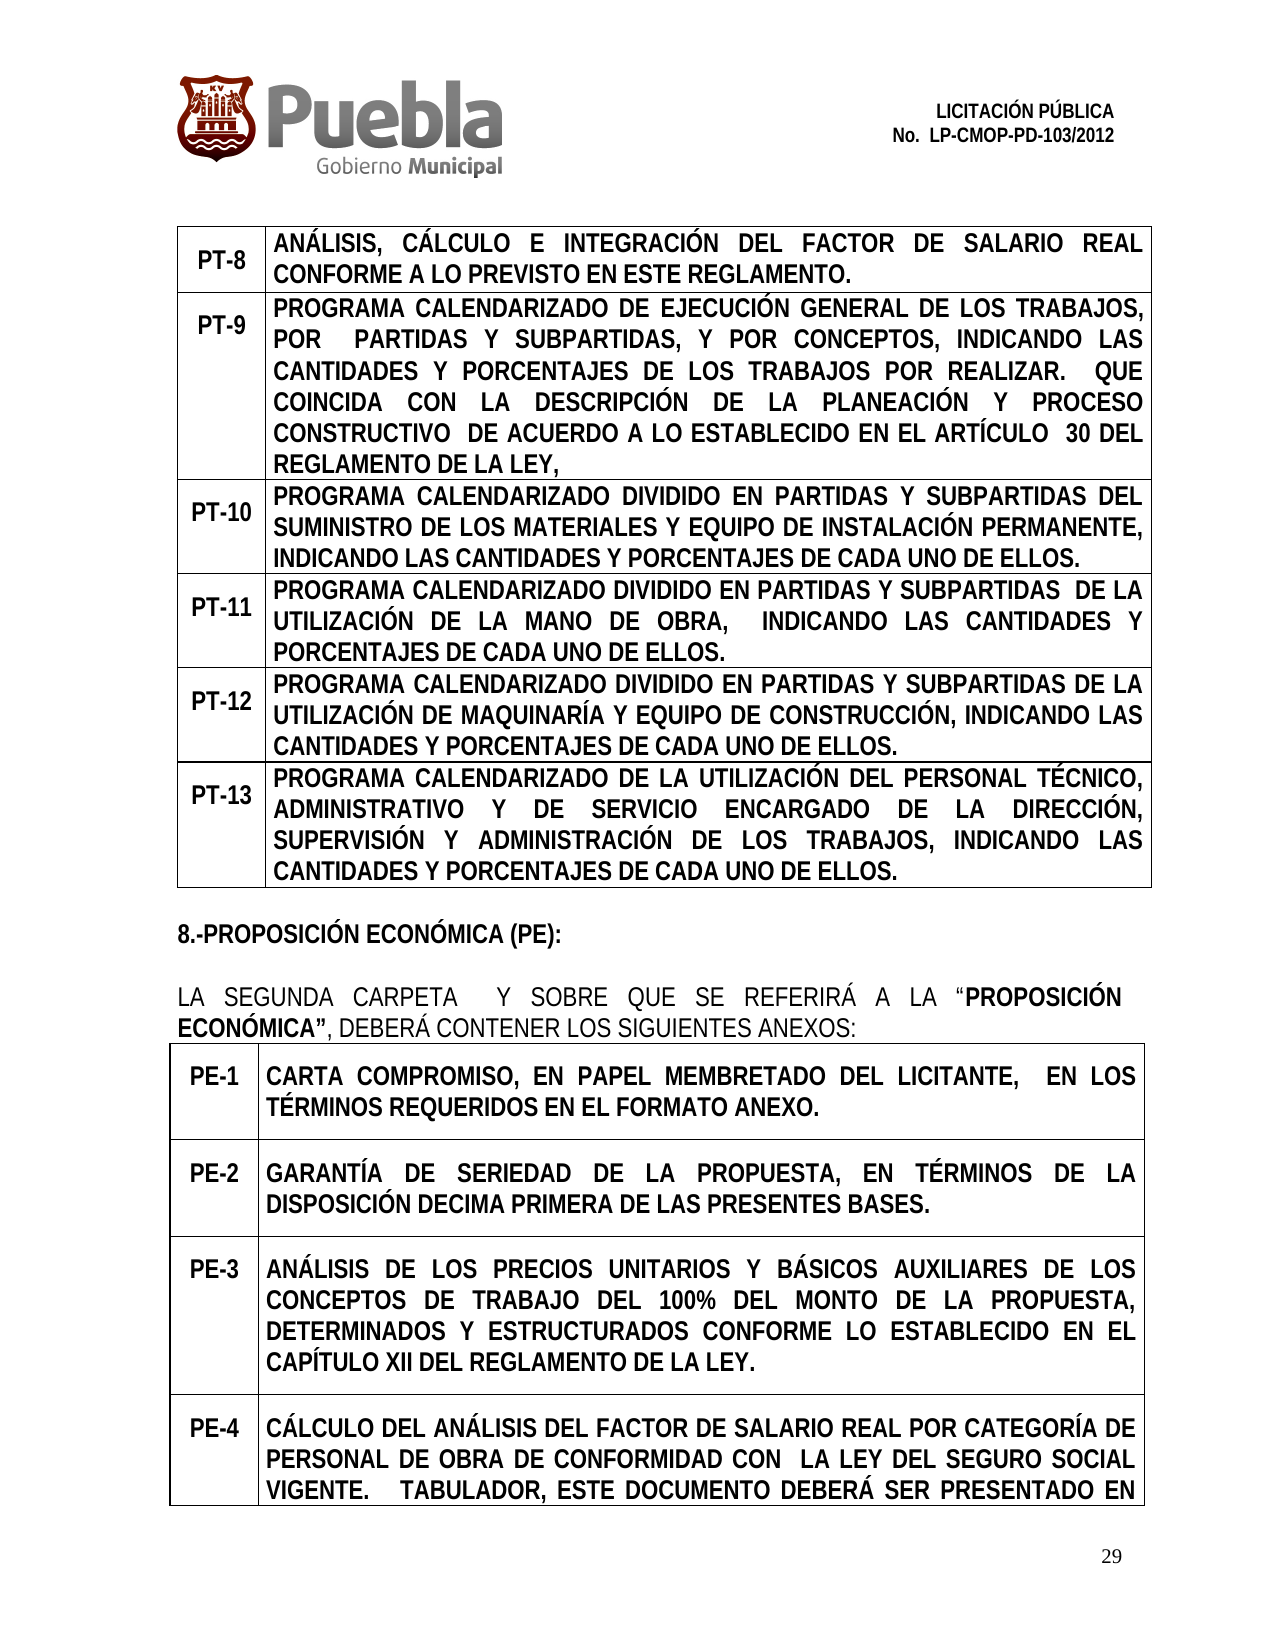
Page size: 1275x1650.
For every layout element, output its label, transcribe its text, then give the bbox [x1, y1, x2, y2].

text 8.-PROPOSICIÓN ECONÓMICA (PE): [177, 919, 1122, 950]
table_cell PROGRAMA CALENDARIZADO DE EJECUCIÓN GENERAL DE LOS TRABAJOS, POR PARTIDAS Y SUBPARTIDAS, Y POR CONCEPTOS, INDICANDO LAS CANTIDADES Y PORCENTAJES DE LOS TRABAJOS POR REALIZAR. QUE COINCIDA CON LA DESCRIPCIÓN DE LA PLANEACIÓN Y PROCESO CONSTRUCTIVO DE ACUERDO A LO ESTABLECIDO EN EL ARTÍCULO 30 DEL REGLAMENTO DE LA LEY, [266, 293, 1151, 479]
table_cell PT-11 [178, 574, 265, 667]
text LA SEGUNDA CARPETA Y SOBRE QUE SE REFERIRÁ A LA “PROPOSICIÓN ECONÓMICA”, DEBERÁ CONTENER LOS SIGUIENTES ANEXOS: [177, 981, 1122, 1043]
table_cell PE-3 [171, 1237, 258, 1394]
table_cell PT-9 [178, 293, 265, 479]
table_cell PE-2 [171, 1140, 258, 1236]
table_cell PROGRAMA CALENDARIZADO DIVIDIDO EN PARTIDAS Y SUBPARTIDAS DE LA UTILIZACIÓN DE LA MANO DE OBRA, INDICANDO LAS CANTIDADES Y PORCENTAJES DE CADA UNO DE ELLOS. [266, 574, 1151, 667]
picture [177, 75, 502, 178]
table_cell PT-10 [178, 480, 265, 573]
table_cell PROGRAMA CALENDARIZADO DE LA UTILIZACIÓN DEL PERSONAL TÉCNICO, ADMINISTRATIVO Y DE SERVICIO ENCARGADO DE LA DIRECCIÓN, SUPERVISIÓN Y ADMINISTRACIÓN DE LOS TRABAJOS, INDICANDO LAS CANTIDADES Y PORCENTAJES DE CADA UNO DE ELLOS. [266, 763, 1151, 887]
table_cell PROGRAMA CALENDARIZADO DIVIDIDO EN PARTIDAS Y SUBPARTIDAS DE LA UTILIZACIÓN DE MAQUINARÍA Y EQUIPO DE CONSTRUCCIÓN, INDICANDO LAS CANTIDADES Y PORCENTAJES DE CADA UNO DE ELLOS. [266, 668, 1151, 761]
table_cell PT-13 [178, 763, 265, 887]
table_cell PT-12 [178, 668, 265, 761]
table_header PE-1 [171, 1044, 258, 1139]
table_cell PE-4 [171, 1395, 258, 1505]
table_cell PT-8 [178, 227, 265, 292]
table_cell PROGRAMA CALENDARIZADO DIVIDIDO EN PARTIDAS Y SUBPARTIDAS DEL SUMINISTRO DE LOS MATERIALES Y EQUIPO DE INSTALACIÓN PERMANENTE, INDICANDO LAS CANTIDADES Y PORCENTAJES DE CADA UNO DE ELLOS. [266, 480, 1151, 573]
table_header CARTA COMPROMISO, EN PAPEL MEMBRETADO DEL LICITANTE, EN LOS TÉRMINOS REQUERIDOS EN EL FORMATO ANEXO. [259, 1044, 1144, 1139]
table_cell ANÁLISIS, CÁLCULO E INTEGRACIÓN DEL FACTOR DE SALARIO REAL CONFORME A LO PREVISTO EN ESTE REGLAMENTO. [266, 227, 1151, 292]
table_cell GARANTÍA DE SERIEDAD DE LA PROPUESTA, EN TÉRMINOS DE LA DISPOSICIÓN DECIMA PRIMERA DE LAS PRESENTES BASES. [259, 1140, 1144, 1236]
table_cell ANÁLISIS DE LOS PRECIOS UNITARIOS Y BÁSICOS AUXILIARES DE LOS CONCEPTOS DE TRABAJO DEL 100% DEL MONTO DE LA PROPUESTA, DETERMINADOS Y ESTRUCTURADOS CONFORME LO ESTABLECIDO EN EL CAPÍTULO XII DEL REGLAMENTO DE LA LEY. [259, 1237, 1144, 1394]
